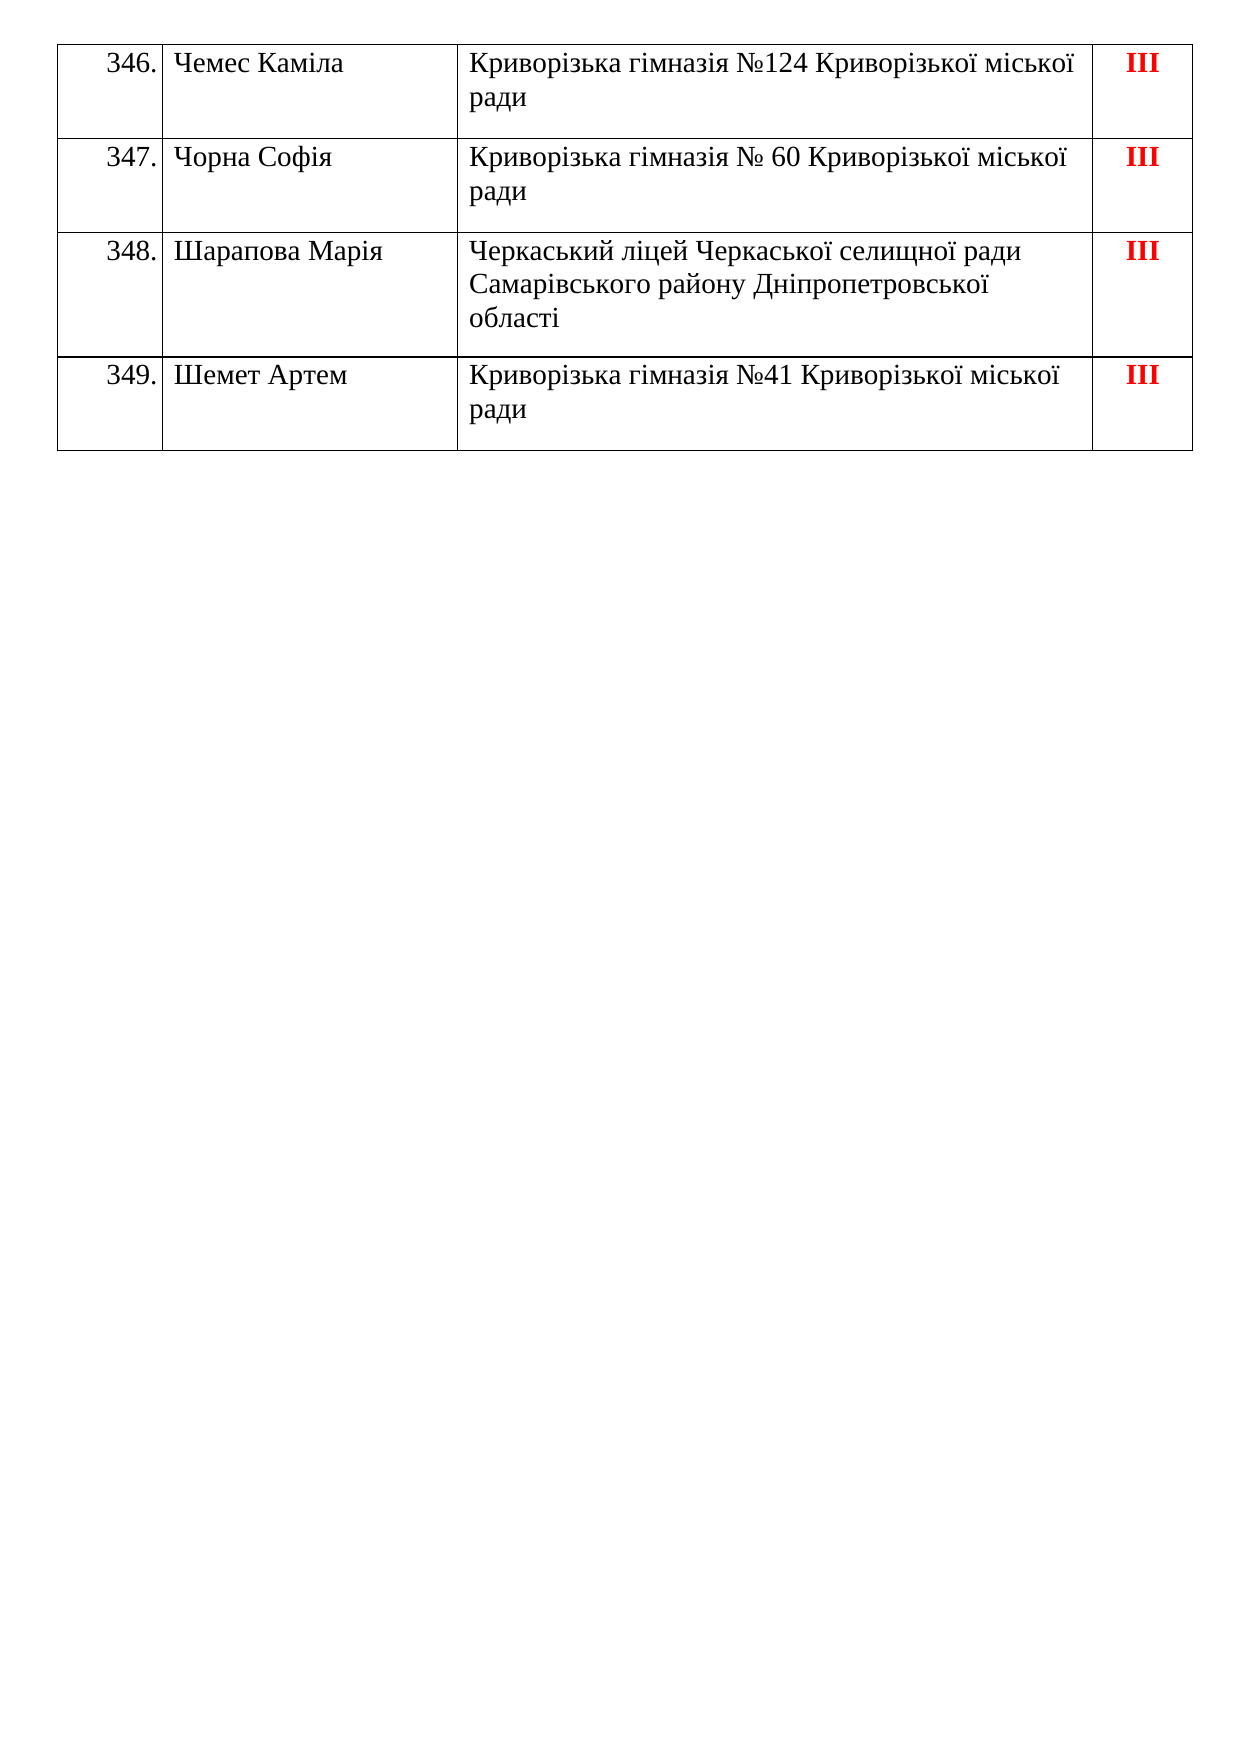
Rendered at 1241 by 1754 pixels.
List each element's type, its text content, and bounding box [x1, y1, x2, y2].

table_cell [58, 233, 162, 356]
table_cell [58, 139, 162, 232]
table_cell ІІІ [1093, 45, 1192, 138]
table_cell Шарапова Марія [163, 233, 457, 356]
table_cell Шемет Артем [163, 358, 457, 450]
table_cell ІІІ [1093, 233, 1192, 356]
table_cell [458, 139, 1092, 232]
table_cell Чорна Софія [163, 139, 457, 232]
table_cell Криворізька гімназія №41 Криворізької міської ради [458, 358, 1092, 450]
table_cell Черкаський ліцей Черкаської селищної ради Самарівського району Дніпропетровської області [458, 233, 1092, 356]
table_cell Криворізька гімназія №124 Криворізької міської ради [458, 45, 1092, 138]
table_cell ІІІ [1093, 358, 1192, 450]
table_cell Чемес Каміла [163, 45, 457, 138]
table_cell [58, 45, 162, 138]
table_cell [58, 358, 162, 450]
table_cell ІІІ [1093, 139, 1192, 232]
